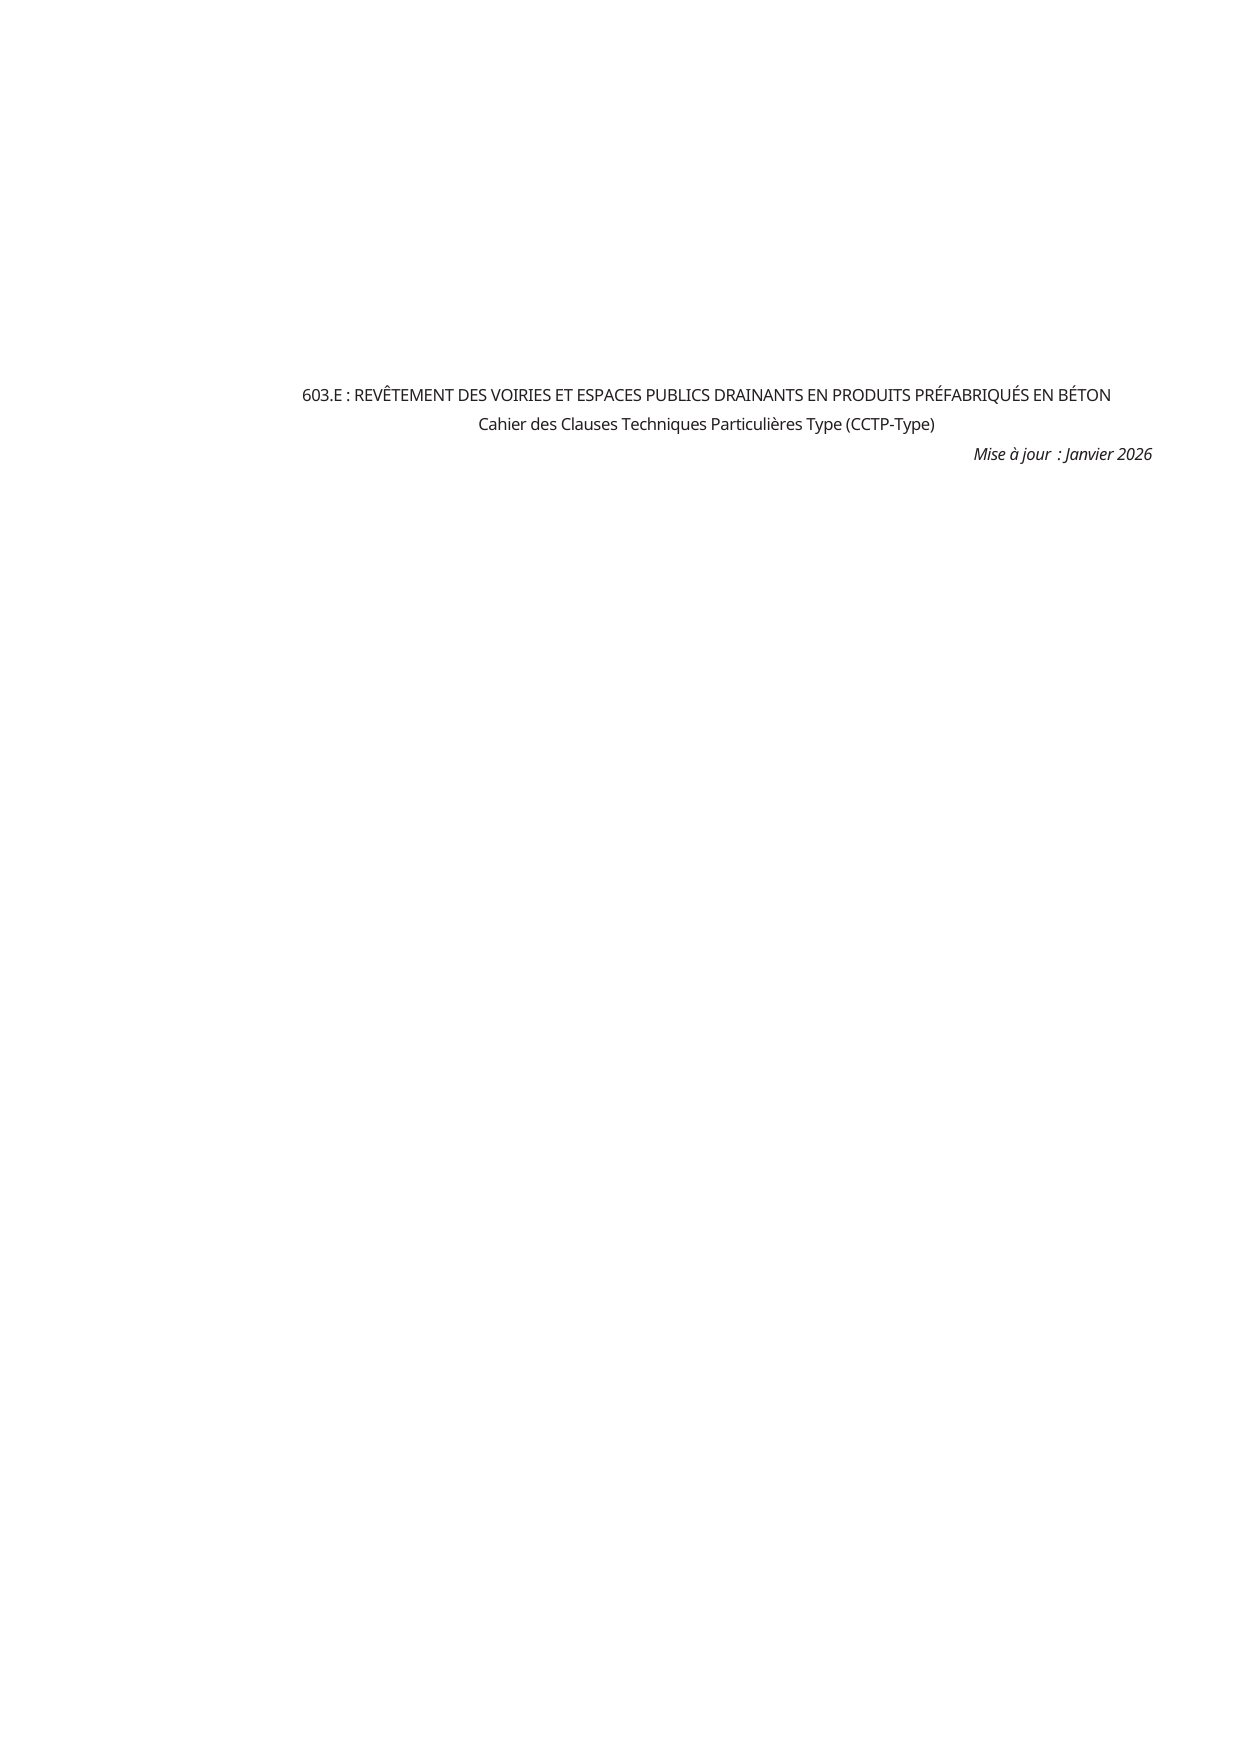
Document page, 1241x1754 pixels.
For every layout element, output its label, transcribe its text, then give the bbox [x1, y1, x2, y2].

text Mise à jour : Janvier 2026 [259, 437, 1154, 466]
text Cahier des Clauses Techniques Particulières Type (CCTP-Type) [259, 407, 1154, 437]
text 603.E : REVÊTEMENT DES VOIRIES ET ESPACES PUBLICS DRAINANTS EN PRODUITS PRÉFABRIQUÉS EN BÉTON [259, 377, 1154, 407]
